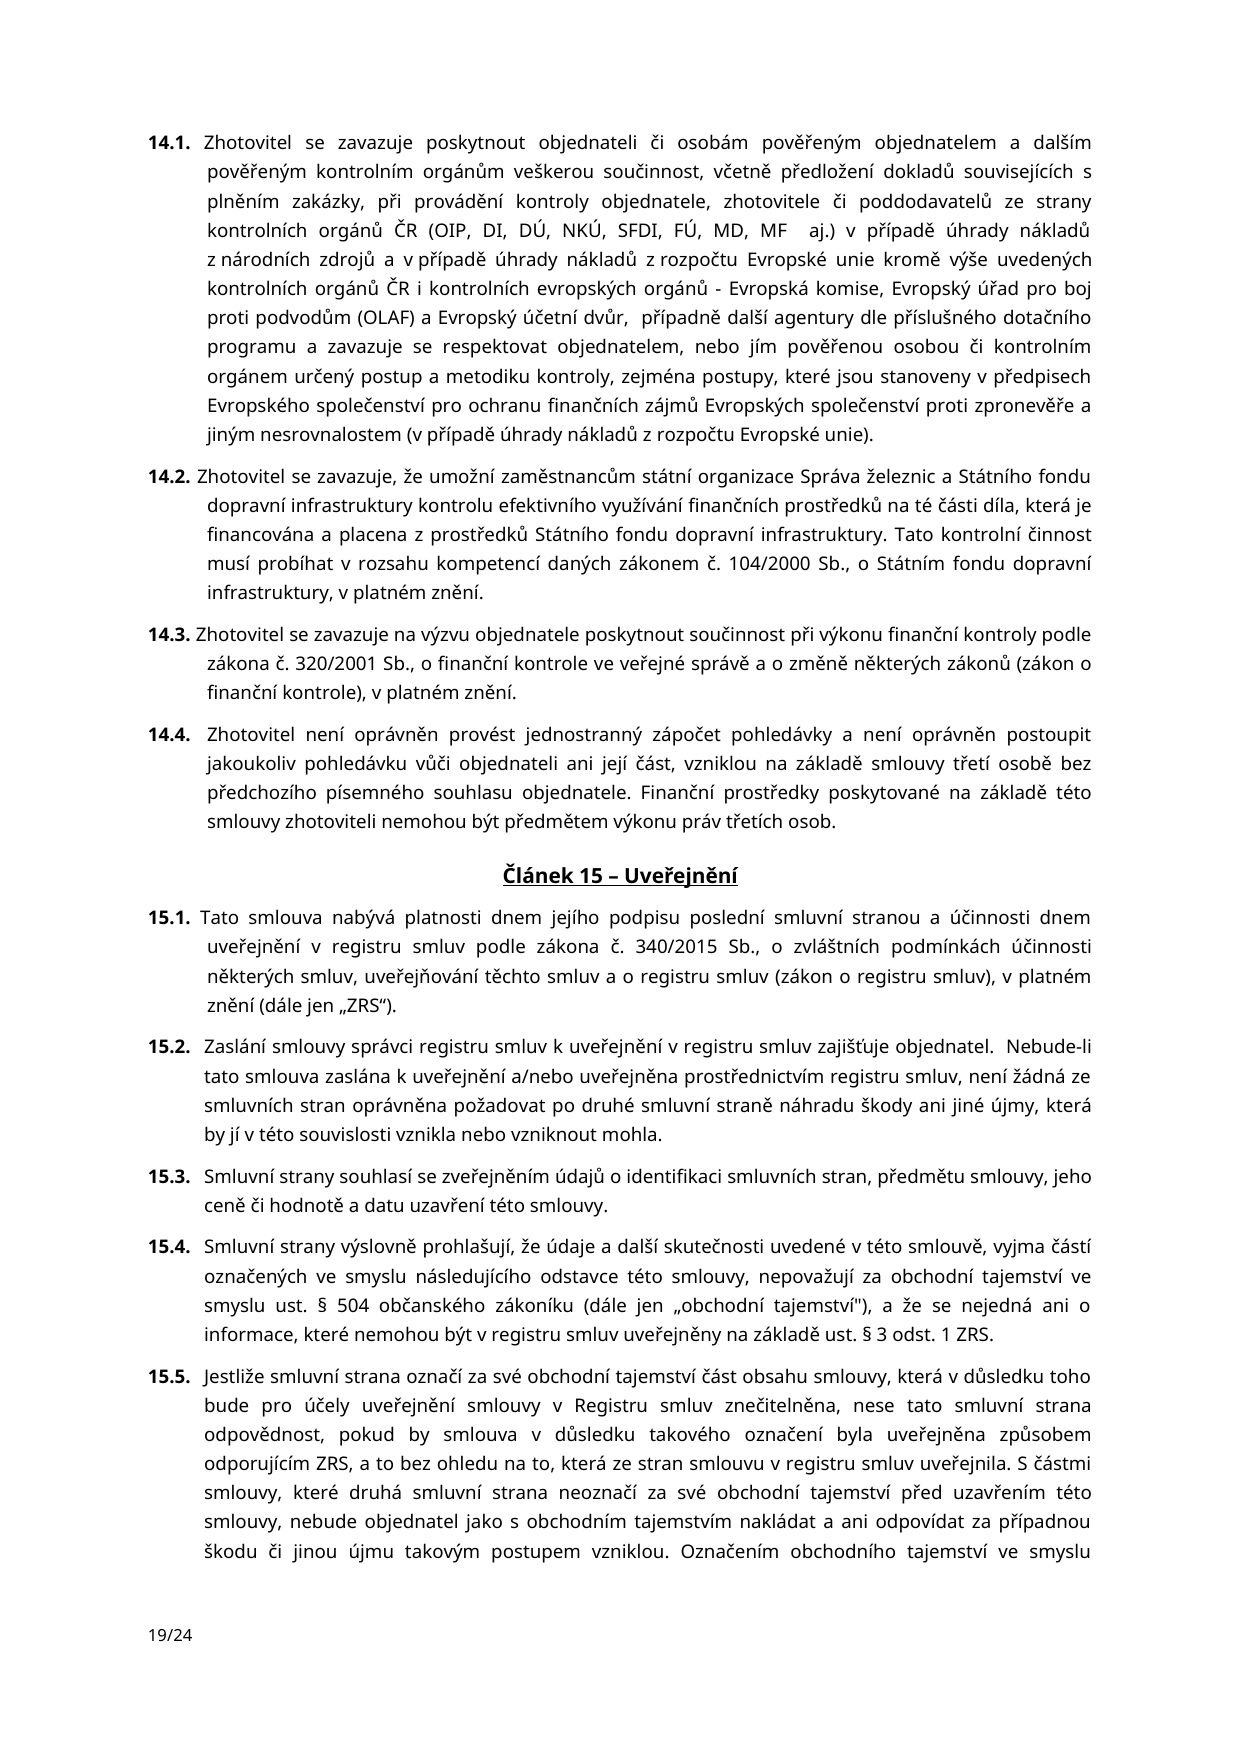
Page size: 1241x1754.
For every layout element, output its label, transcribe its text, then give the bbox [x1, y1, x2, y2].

text 15.4. Smluvní strany výslovně prohlašují, že údaje a další skutečnosti uvedené v této smlouvě, vyjma částí označených ve smyslu následujícího odstavce této smlouvy, nepovažují za obchodní tajemství ve smyslu ust. § 504 občanského zákoníku (dále jen „obchodní tajemství"), a že se nejedná ani o informace, které nemohou být v registru smluv uveřejněny na základě ust. § 3 odst. 1 ZRS. [148, 1231, 1092, 1347]
text 14.2. Zhotovitel se zavazuje, že umožní zaměstnancům státní organizace Správa železnic a Státního fondu dopravní infrastruktury kontrolu efektivního využívání finančních prostředků na té části díla, která je financována a placena z prostředků Státního fondu dopravní infrastruktury. Tato kontrolní činnost musí probíhat v rozsahu kompetencí daných zákonem č. 104/2000 Sb., o Státním fondu dopravní infrastruktury, v platném znění. [148, 460, 1092, 606]
text 14.1. Zhotovitel se zavazuje poskytnout objednateli či osobám pověřeným objednatelem a dalším pověřeným kontrolním orgánům veškerou součinnost, včetně předložení dokladů souvisejících s plněním zakázky, při provádění kontroly objednatele, zhotovitele či poddodavatelů ze strany kontrolních orgánů ČR (OIP, DI, DÚ, NKÚ, SFDI, FÚ, MD, MF aj.) v případě úhrady nákladů z národních zdrojů a v případě úhrady nákladů z rozpočtu Evropské unie kromě výše uvedených kontrolních orgánů ČR i kontrolních evropských orgánů - Evropská komise, Evropský úřad pro boj proti podvodům (OLAF) a Evropský účetní dvůr, případně další agentury dle příslušného dotačního programu a zavazuje se respektovat objednatelem, nebo jím pověřenou osobou či kontrolním orgánem určený postup a metodiku kontroly, zejména postupy, které jsou stanoveny v předpisech Evropského společenství pro ochranu finančních zájmů Evropských společenství proti zpronevěře a jiným nesrovnalostem (v případě úhrady nákladů z rozpočtu Evropské unie). [148, 126, 1092, 447]
text 14.4. Zhotovitel není oprávněn provést jednostranný zápočet pohledávky a není oprávněn postoupit jakoukoliv pohledávku vůči objednateli ani její část, vzniklou na základě smlouvy třetí osobě bez předchozího písemného souhlasu objednatele. Finanční prostředky poskytované na základě této smlouvy zhotoviteli nemohou být předmětem výkonu práv třetích osob. [148, 718, 1092, 835]
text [148, 1360, 1092, 1564]
text 15.1. Tato smlouva nabývá platnosti dnem jejího podpisu poslední smluvní stranou a účinnosti dnem uveřejnění v registru smluv podle zákona č. 340/2015 Sb., o zvláštních podmínkách účinnosti některých smluv, uveřejňování těchto smluv a o registru smluv (zákon o registru smluv), v platném znění (dále jen „ZRS“). [148, 901, 1092, 1018]
subtitle Článek 15 – Uveřejnění [148, 860, 1092, 889]
text 15.3. Smluvní strany souhlasí se zveřejněním údajů o identifikaci smluvních stran, předmětu smlouvy, jeho ceně či hodnotě a datu uzavření této smlouvy. [148, 1160, 1092, 1218]
text 14.3. Zhotovitel se zavazuje na výzvu objednatele poskytnout součinnost při výkonu finanční kontroly podle zákona č. 320/2001 Sb., o finanční kontrole ve veřejné správě a o změně některých zákonů (zákon o finanční kontrole), v platném znění. [148, 618, 1092, 706]
text 15.2. Zaslání smlouvy správci registru smluv k uveřejnění v registru smluv zajišťuje objednatel. Nebude-li tato smlouva zaslána k uveřejnění a/nebo uveřejněna prostřednictvím registru smluv, není žádná ze smluvních stran oprávněna požadovat po druhé smluvní straně náhradu škody ani jiné újmy, která by jí v této souvislosti vznikla nebo vzniknout mohla. [148, 1031, 1092, 1147]
